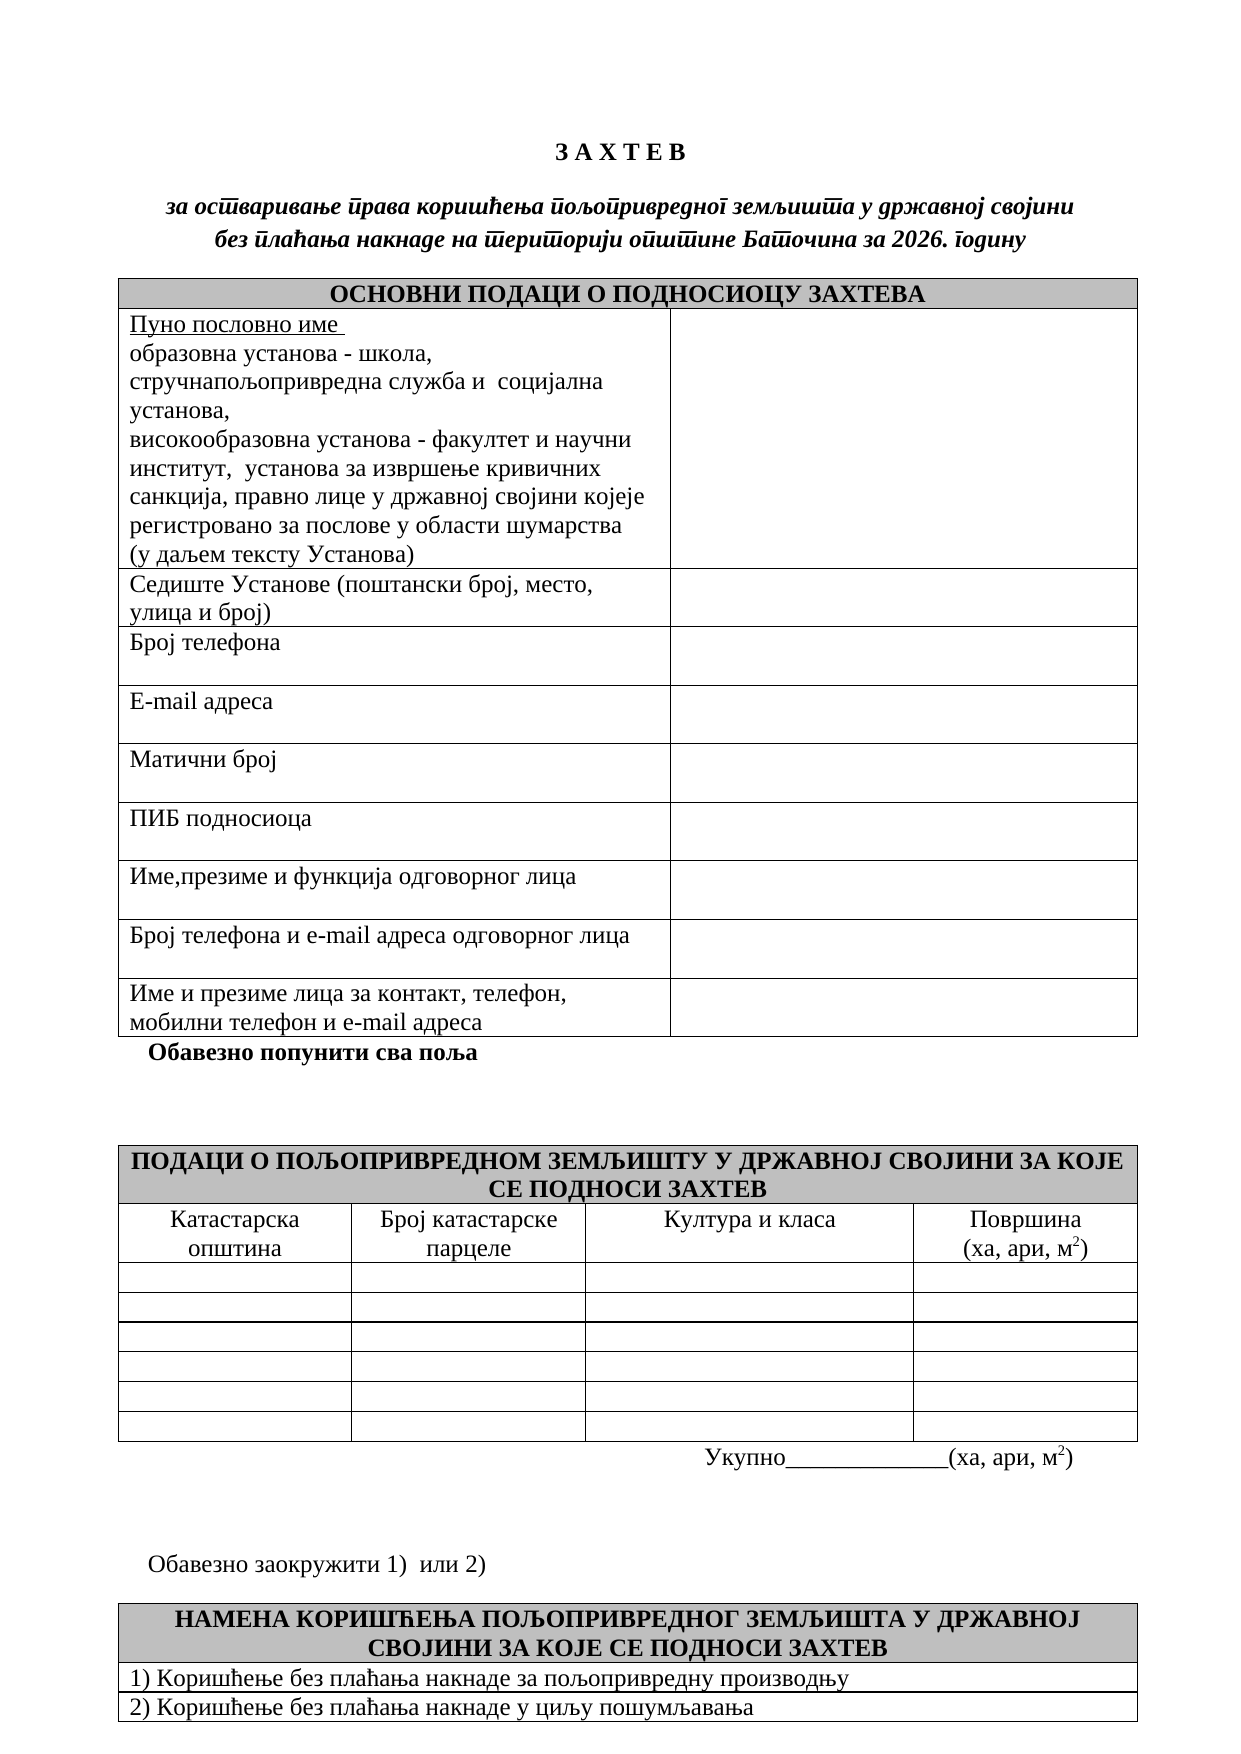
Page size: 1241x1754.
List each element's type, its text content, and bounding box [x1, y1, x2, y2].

table_cell [352, 1263, 585, 1292]
table_cell Површина (ха, ари, м2) [914, 1204, 1137, 1262]
table_cell [671, 309, 1137, 568]
table_cell Број катастарске парцеле [352, 1204, 585, 1262]
table_cell Број телефона [119, 627, 670, 685]
table_cell [914, 1352, 1137, 1381]
table_cell Катастарска општина [119, 1204, 351, 1262]
table_cell [914, 1263, 1137, 1292]
table_cell [586, 1263, 913, 1292]
table_cell Седиште Установе (поштански број, место, улица и број) [119, 569, 670, 626]
table_cell [352, 1412, 585, 1441]
table_cell [914, 1382, 1137, 1411]
table_cell [119, 1293, 351, 1321]
table_cell [119, 1382, 351, 1411]
table_cell [586, 1382, 913, 1411]
table_cell [671, 920, 1137, 977]
table_cell Е-mail адреса [119, 686, 670, 743]
table_cell Матични број [119, 744, 670, 802]
text Обавезно заокружити 1) или 2) [148, 1549, 1093, 1578]
text Обавезно попунити сва поља [148, 1037, 1093, 1066]
table_cell [586, 1323, 913, 1351]
table_cell [352, 1382, 585, 1411]
table_cell [586, 1352, 913, 1381]
table_cell Култура и класа [586, 1204, 913, 1262]
table_cell [352, 1352, 585, 1381]
table_cell [671, 569, 1137, 626]
table_cell Име и презиме лица за контакт, телефон, мобилни телефон и е-mail адреса [119, 979, 670, 1036]
text Укупно_____________(ха, ари, м2) [148, 1442, 1093, 1470]
table_cell [119, 1412, 351, 1441]
table_cell [914, 1293, 1137, 1321]
table_cell [671, 803, 1137, 860]
text за остваривање права коришћења пољопривредног земљишта у државној својини без плаћања накнаде на територији општинe Баточина за 2026. годину [148, 191, 1093, 253]
table_header НАМЕНА КОРИШЋЕЊА ПОЉОПРИВРЕДНОГ ЗЕМЉИШТА У ДРЖАВНОЈ СВОЈИНИ ЗА КОЈЕ СЕ ПОДНОСИ ЗАХТЕВ [119, 1604, 1137, 1662]
table_cell Пуно пословно име образовна установа - школа, стручнапољопривредна служба и социјална установа, високообразовна установа - факултет и научни институт, установа за извршење кривичних санкција, правно лице у државној својини којеје регистровано за послове у области шумарства (у даљем тексту Установа) [119, 309, 670, 568]
table_header ПОДАЦИ О ПОЉОПРИВРЕДНОМ ЗЕМЉИШТУ У ДРЖАВНОЈ СВОЈИНИ ЗА КОЈЕ СЕ ПОДНОСИ ЗАХТЕВ [119, 1146, 1137, 1203]
table_cell [586, 1412, 913, 1441]
table_cell [119, 1263, 351, 1292]
table_cell Број телефона и е-mail адреса одговорног лица [119, 920, 670, 977]
table_cell [352, 1293, 585, 1321]
table_cell [586, 1293, 913, 1321]
table_cell [352, 1323, 585, 1351]
table_cell [119, 1323, 351, 1351]
table_cell [119, 1352, 351, 1381]
table_cell ПИБ подносиоца [119, 803, 670, 860]
table_cell [914, 1323, 1137, 1351]
text З А Х Т Е В [148, 137, 1093, 166]
table_cell Име,презиме и функција одговорног лица [119, 861, 670, 919]
table_cell 1) Коришћење без плаћања накнаде за пољопривредну производњу [119, 1663, 1137, 1691]
table_cell [671, 979, 1137, 1036]
table_cell 2) Коришћење без плаћања накнаде у циљу пошумљавања [119, 1693, 1137, 1721]
table_cell [671, 744, 1137, 802]
table_header ОСНОВНИ ПОДАЦИ О ПОДНОСИОЦУ ЗАХТЕВА [119, 279, 1137, 308]
table_cell [671, 686, 1137, 743]
table_cell [671, 627, 1137, 685]
table_cell [671, 861, 1137, 919]
table_cell [914, 1412, 1137, 1441]
